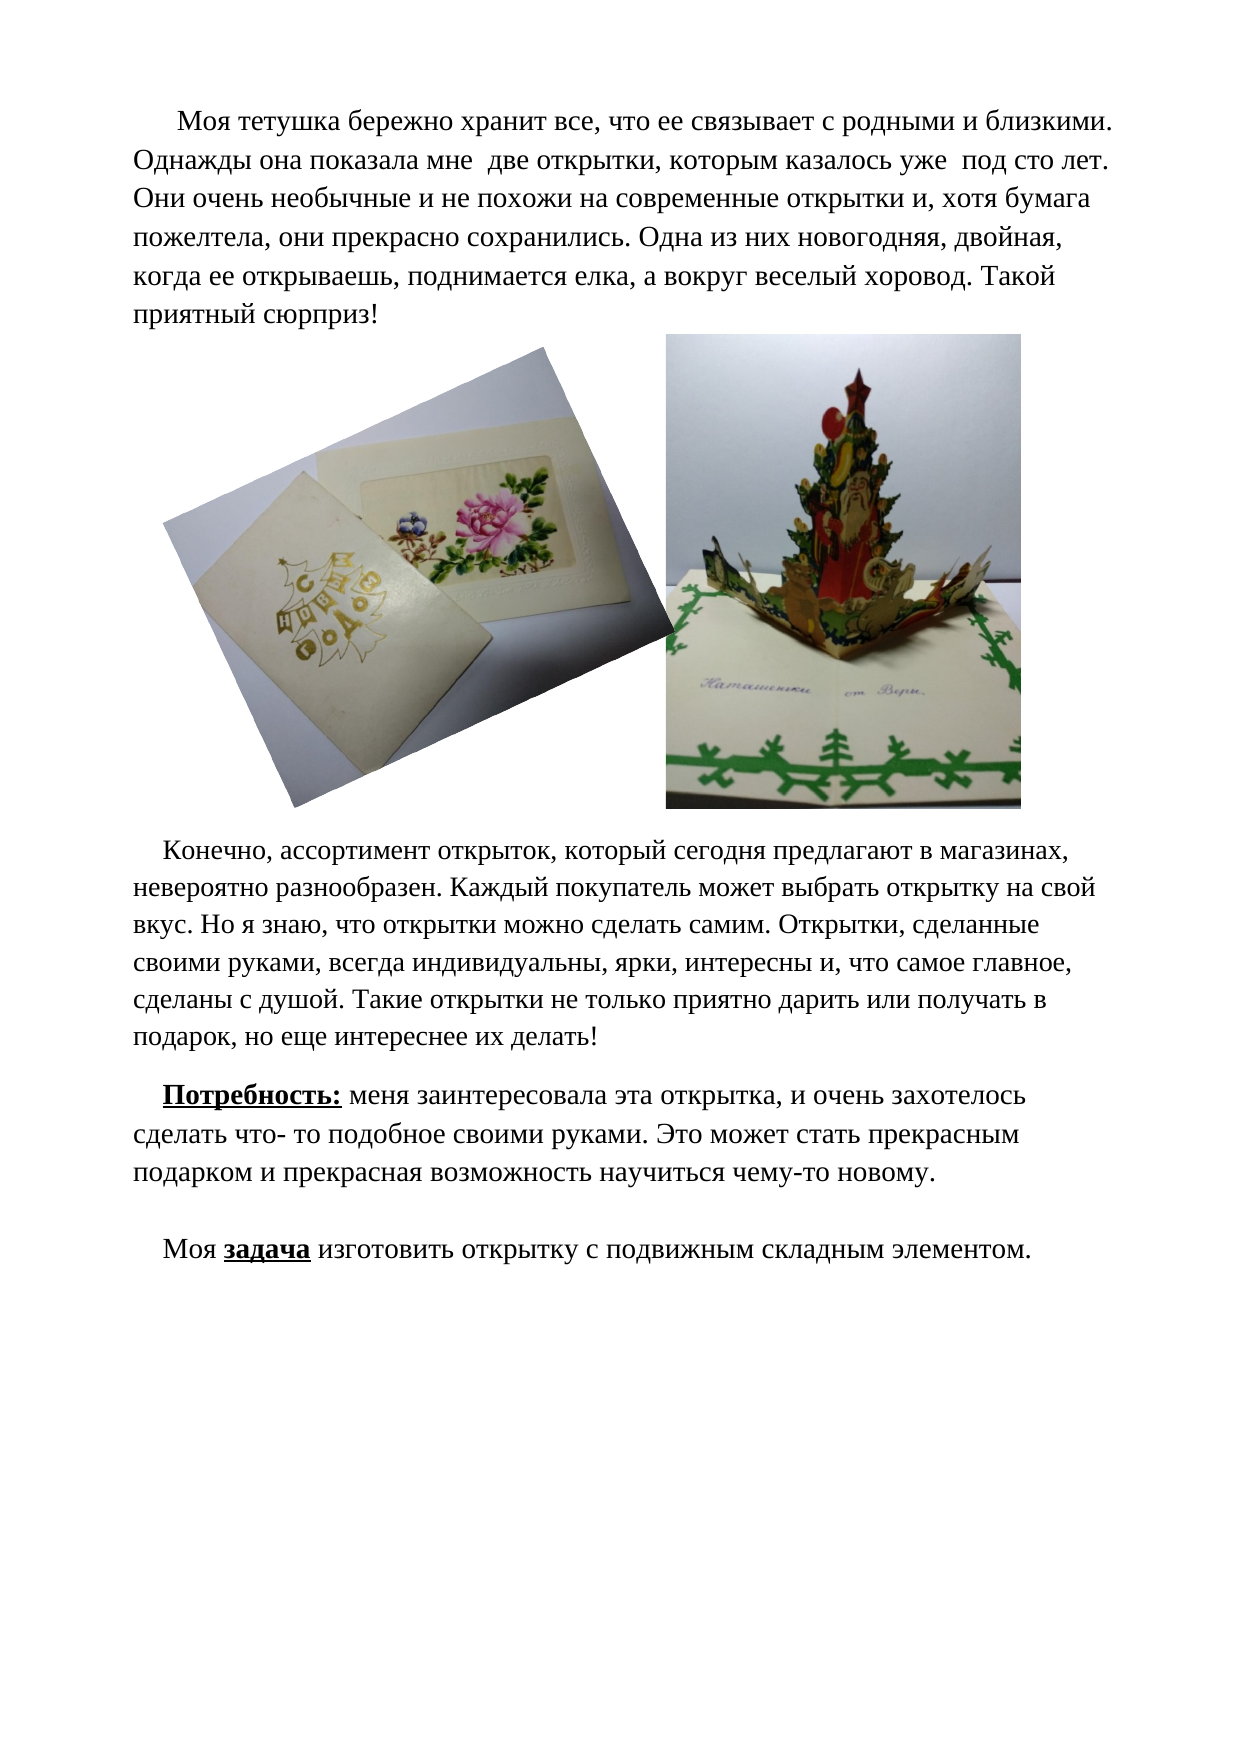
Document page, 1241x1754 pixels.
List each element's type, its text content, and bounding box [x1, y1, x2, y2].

text Конечно, ассортимент открыток, который сегодня предлагают в магазинах, невероятно разнообразен. Каждый покупатель может выбрать открытку на свой вкус. Но я знаю, что открытки можно сделать самим. Открытки, сделанные своими руками, всегда индивидуальны, ярки, интересны и, что самое главное, сделаны с душой. Такие открытки не только приятно дарить или получать в подарок, но еще интереснее их делать! [133, 833, 1122, 1052]
picture [163, 334, 1021, 809]
text Моя тетушка бережно хранит все, что ее связывает с родными и близкими. Однажды она показала мне две открытки, которым казалось уже под сто лет. Они очень необычные и не похожи на современные открытки и, хотя бумага пожелтела, они прекрасно сохранились. Одна из них новогодняя, двойная, когда ее открываешь, поднимается елка, а вокруг веселый хоровод. Такой приятный сюрприз! [133, 103, 1122, 330]
text Моя задача изготовить открытку с подвижным складным элементом. [133, 1231, 1122, 1265]
text Потребность: меня заинтересовала эта открытка, и очень захотелось сделать что- то подобное своими руками. Это может стать прекрасным подарком и прекрасная возможность научиться чему-то новому. [133, 1077, 1122, 1188]
